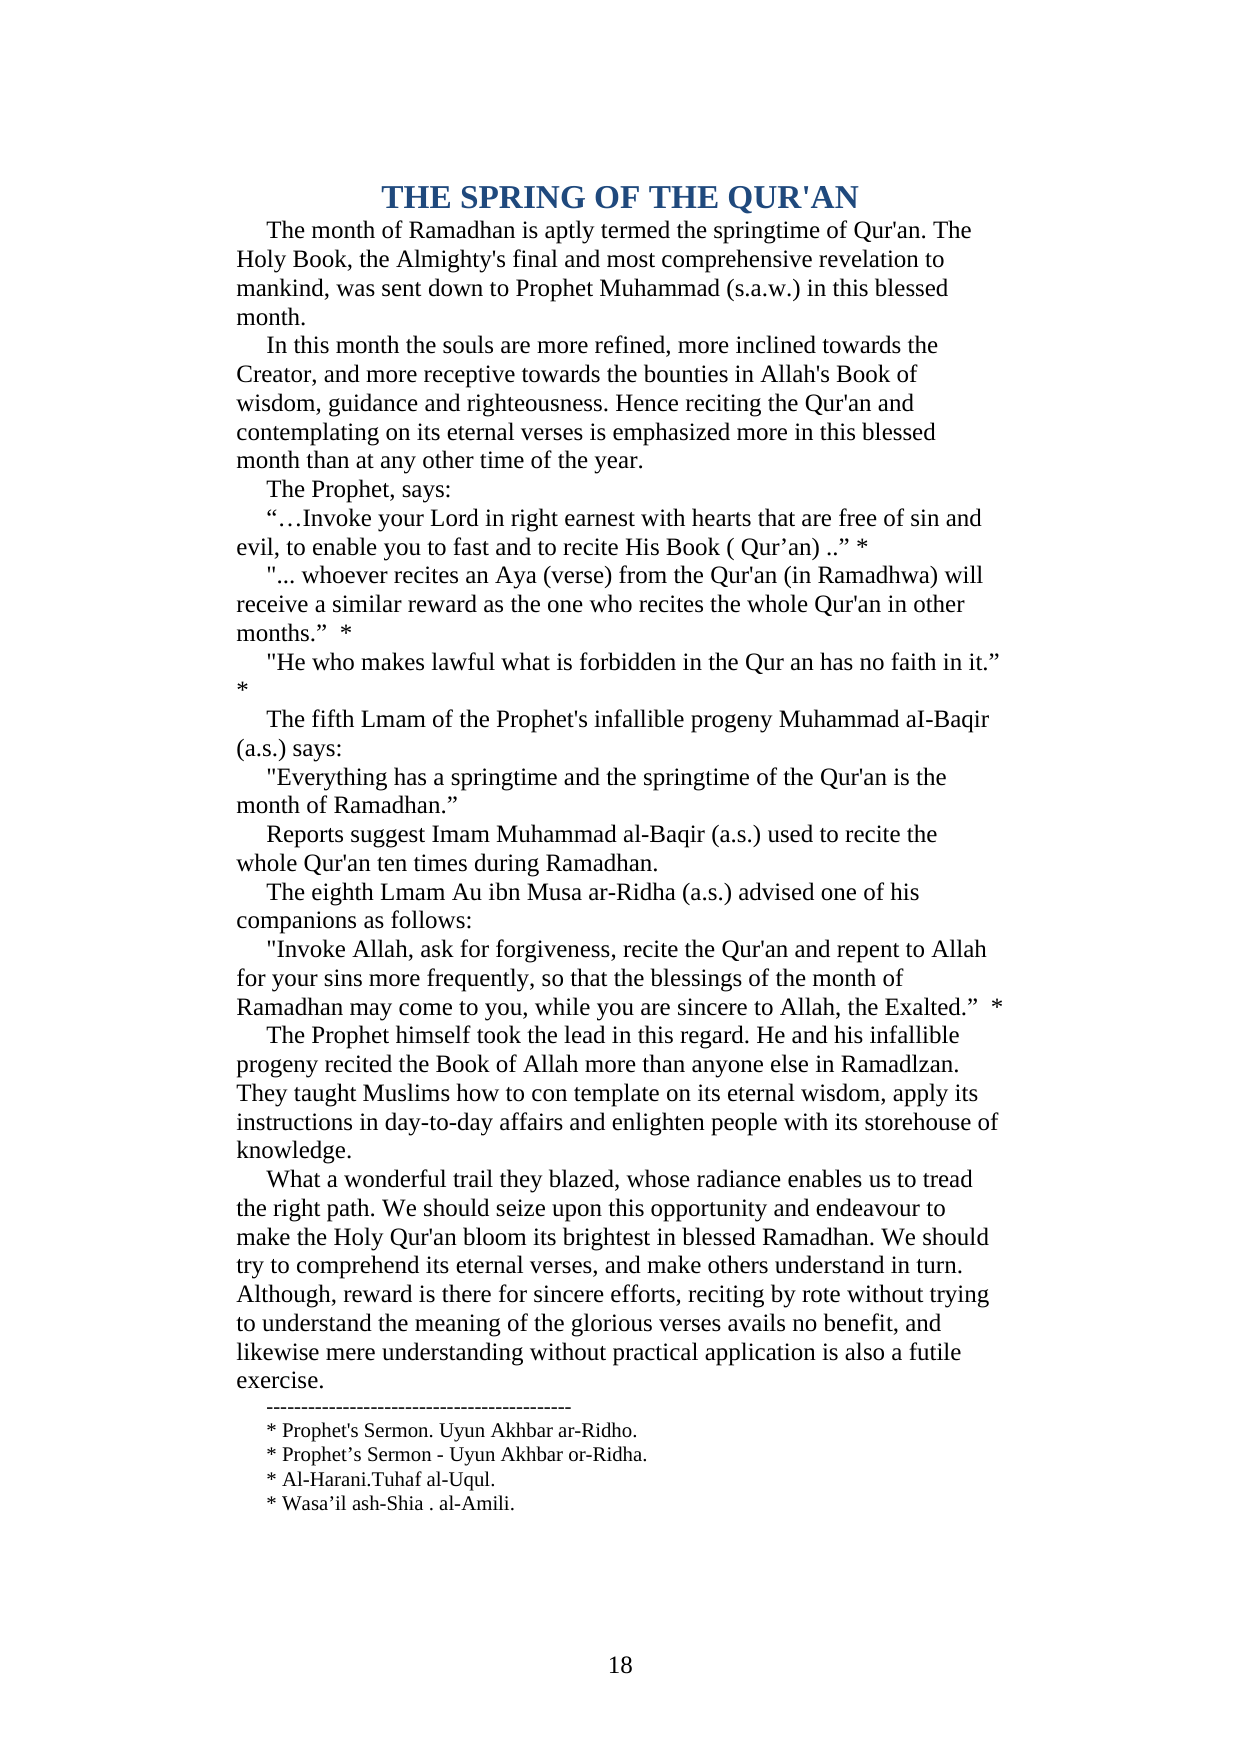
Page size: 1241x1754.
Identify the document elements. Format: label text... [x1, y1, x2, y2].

text “…Invoke your Lord in right earnest with hearts that are free of sin and evil, to enable you to fast and to recite His Book ( Qur’an) ..” * [236, 503, 1004, 561]
text The eighth Lmam Au ibn Musa ar-Ridha (a.s.) advised one of his companions as follows: [236, 877, 1004, 934]
text "He who makes lawful what is forbidden in the Qur an has no faith in it.” * [236, 647, 1004, 704]
text What a wonderful trail they blazed, whose radiance enables us to tread the right path. We should seize upon this opportunity and endeavour to make the Holy Qur'an bloom its brightest in blessed Ramadhan. We should try to comprehend its eternal verses, and make others understand in turn. Although, reward is there for sincere efforts, reciting by rote without trying to understand the meaning of the glorious verses avails no benefit, and likewise mere understanding without practical application is also a futile exercise. [236, 1164, 1004, 1394]
subtitle THE SPRING OF THE QUR'AN [236, 177, 1004, 216]
text "... whoever recites an Aya (verse) from the Qur'an (in Ramadhwa) will receive a similar reward as the one who recites the whole Qur'an in other months.” * [236, 561, 1004, 647]
text * Wasa’il ash-Shia . al-Amili. [236, 1491, 1004, 1514]
text The Prophet, says: [236, 474, 1004, 503]
text The fifth Lmam of the Prophet's infallible progeny Muhammad aI-Baqir (a.s.) says: [236, 704, 1004, 762]
text * Prophet’s Sermon - Uyun Akhbar or-Ridha. [236, 1442, 1004, 1466]
text The Prophet himself took the lead in this regard. He and his infallible progeny recited the Book of Allah more than anyone else in Ramadlzan. They taught Muslims how to con template on its eternal wisdom, apply its instructions in day-to-day affairs and enlighten people with its storehouse of knowledge. [236, 1021, 1004, 1164]
text * Al-Harani.Tuhaf al-Uqul. [236, 1466, 1004, 1491]
text "Everything has a springtime and the springtime of the Qur'an is the month of Ramadhan.” [236, 762, 1004, 819]
text Reports suggest Imam Muhammad al-Baqir (a.s.) used to recite the whole Qur'an ten times during Ramadhan. [236, 819, 1004, 877]
text * Prophet's Sermon. Uyun Akhbar ar-Ridho. [236, 1418, 1004, 1442]
text In this month the souls are more refined, more inclined towards the Creator, and more receptive towards the bounties in Allah's Book of wisdom, guidance and righteousness. Hence reciting the Qur'an and contemplating on its eternal verses is emphasized more in this blessed month than at any other time of the year. [236, 331, 1004, 474]
text -------------------------------------------- [236, 1394, 1004, 1418]
text "Invoke Allah, ask for forgiveness, recite the Qur'an and repent to Allah for your sins more frequently, so that the blessings of the month of Ramadhan may come to you, while you are sincere to Allah, the Exalted.” * [236, 934, 1004, 1021]
text The month of Ramadhan is aptly termed the springtime of Qur'an. The Holy Book, the Almighty's final and most comprehensive revelation to mankind, was sent down to Prophet Muhammad (s.a.w.) in this blessed month. [236, 216, 1004, 331]
